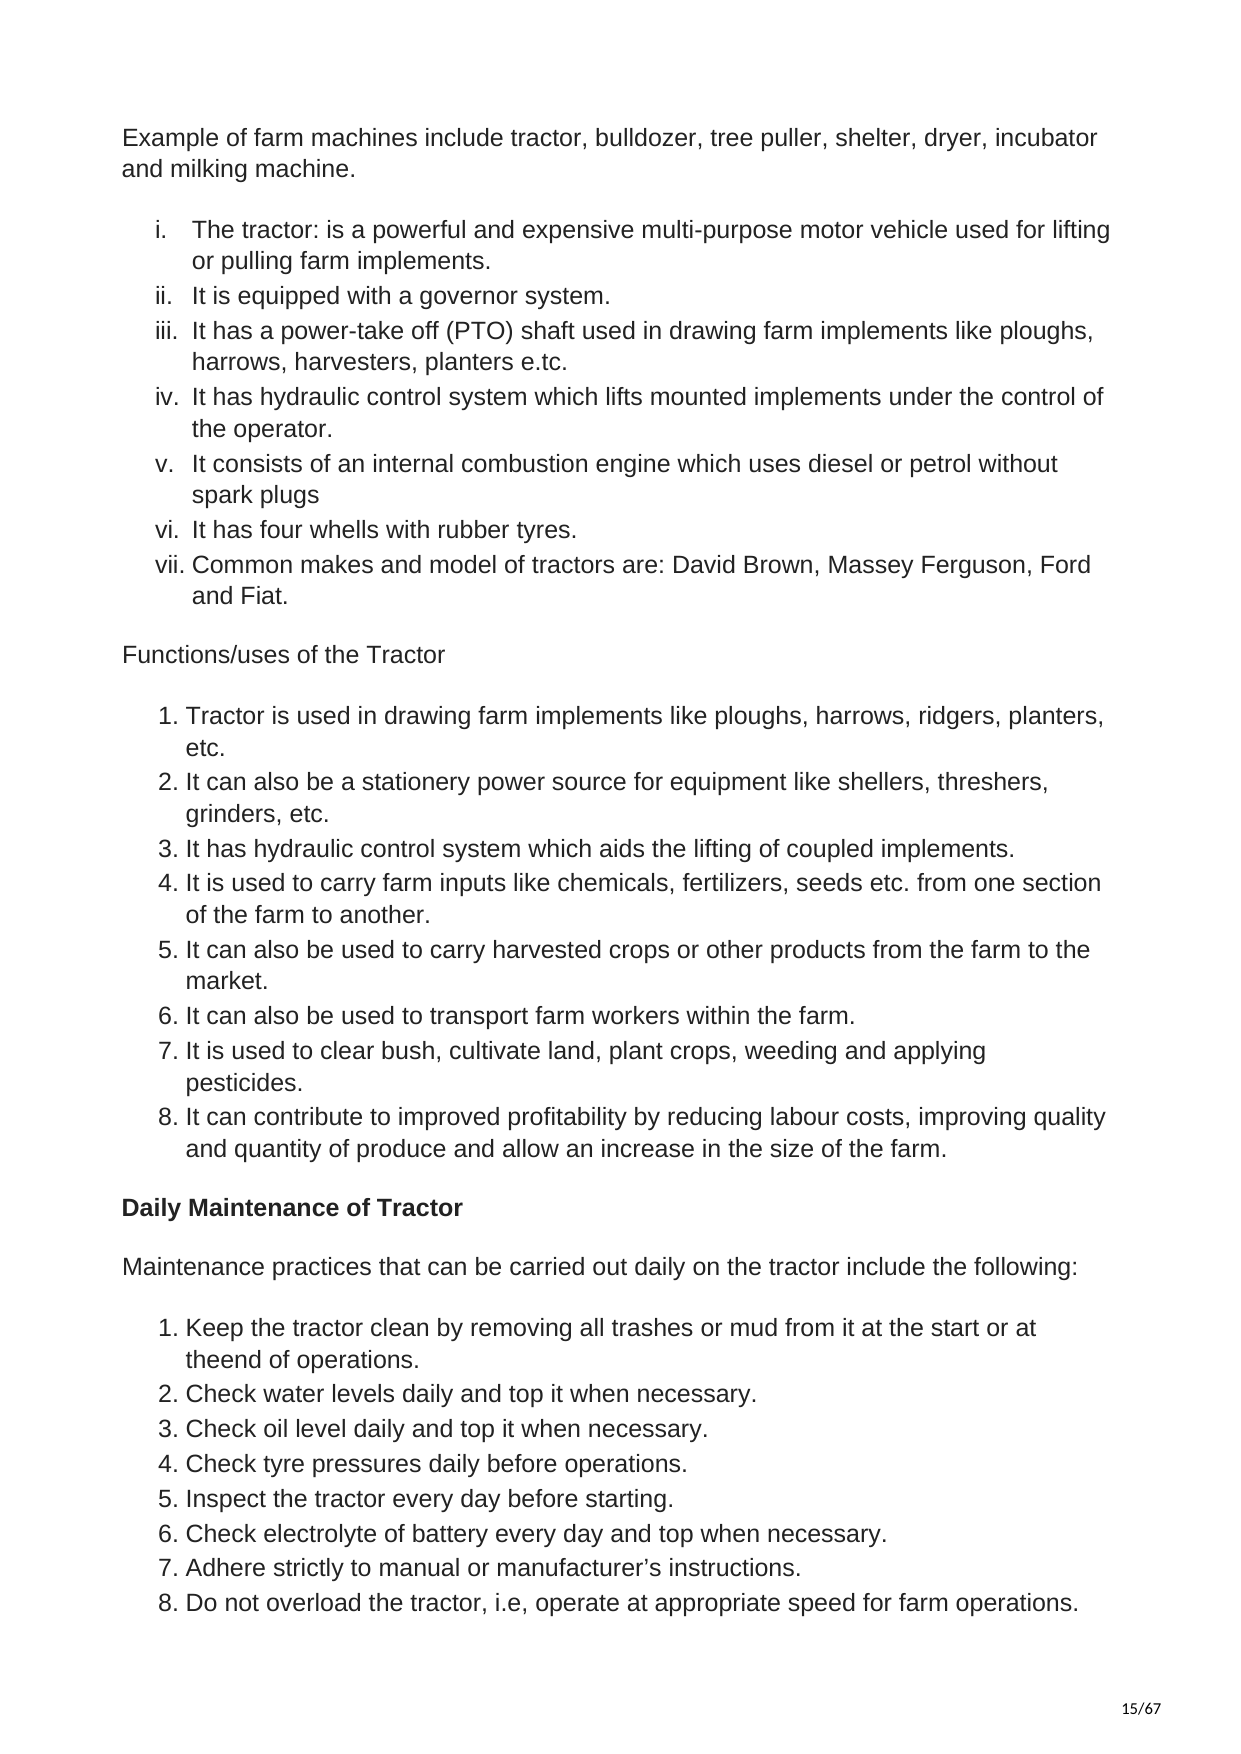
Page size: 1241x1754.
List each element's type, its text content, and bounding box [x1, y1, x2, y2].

list Check oil level daily and top it when necessary. [158, 1414, 1112, 1443]
list Common makes and model of tractors are: David Brown, Massey Ferguson, Ford and Fiat. [155, 550, 1112, 610]
list It can also be used to transport farm workers within the farm. [158, 1001, 1112, 1030]
list Adhere strictly to manual or manufacturer’s instructions. [158, 1553, 1112, 1582]
list Check water levels daily and top it when necessary. [158, 1379, 1112, 1408]
list The tractor: is a powerful and expensive multi-purpose motor vehicle used for lifting or pulling farm implements. [155, 215, 1112, 275]
text Functions/uses of the Tractor [121, 640, 1112, 669]
list Tractor is used in drawing farm implements like ploughs, harrows, ridgers, planters, etc. [158, 701, 1112, 761]
list It can also be a stationery power source for equipment like shellers, threshers, grinders, etc. [158, 767, 1112, 828]
text Maintenance practices that can be carried out daily on the tractor include the following: [121, 1252, 1112, 1281]
list Keep the tractor clean by removing all trashes or mud from it at the start or at theend of operations. [158, 1313, 1112, 1373]
list Check electrolyte of battery every day and top when necessary. [158, 1519, 1112, 1547]
list It consists of an internal combustion engine which uses diesel or petrol without spark plugs [155, 448, 1112, 509]
text Example of farm machines include tractor, bulldozer, tree puller, shelter, dryer, incubator and milking machine. [123, 123, 1113, 183]
list It has four whells with rubber tyres. [155, 515, 1112, 544]
list Check tyre pressures daily before operations. [158, 1449, 1112, 1478]
list It can also be used to carry harvested crops or other products from the farm to the market. [158, 935, 1112, 995]
list Inspect the tractor every day before starting. [158, 1484, 1112, 1513]
subtitle Daily Maintenance of Tractor [121, 1192, 1113, 1221]
list It has a power-take off (PTO) shaft used in drawing farm implements like ploughs, harrows, harvesters, planters e.tc. [155, 316, 1112, 376]
list It is equipped with a governor system. [155, 281, 1112, 310]
list It has hydraulic control system which lifts mounted implements under the control of the operator. [155, 382, 1112, 442]
list Do not overload the tractor, i.e, operate at appropriate speed for farm operations. [158, 1588, 1112, 1617]
list It can contribute to improved profitability by reducing labour costs, improving quality and quantity of produce and allow an increase in the size of the farm. [158, 1102, 1112, 1163]
list It has hydraulic control system which aids the lifting of coupled implements. [158, 834, 1112, 862]
list It is used to carry farm inputs like chemicals, fertilizers, seeds etc. from one section of the farm to another. [158, 868, 1112, 929]
list It is used to clear bush, cultivate land, plant crops, weeding and applying pesticides. [158, 1036, 1112, 1096]
